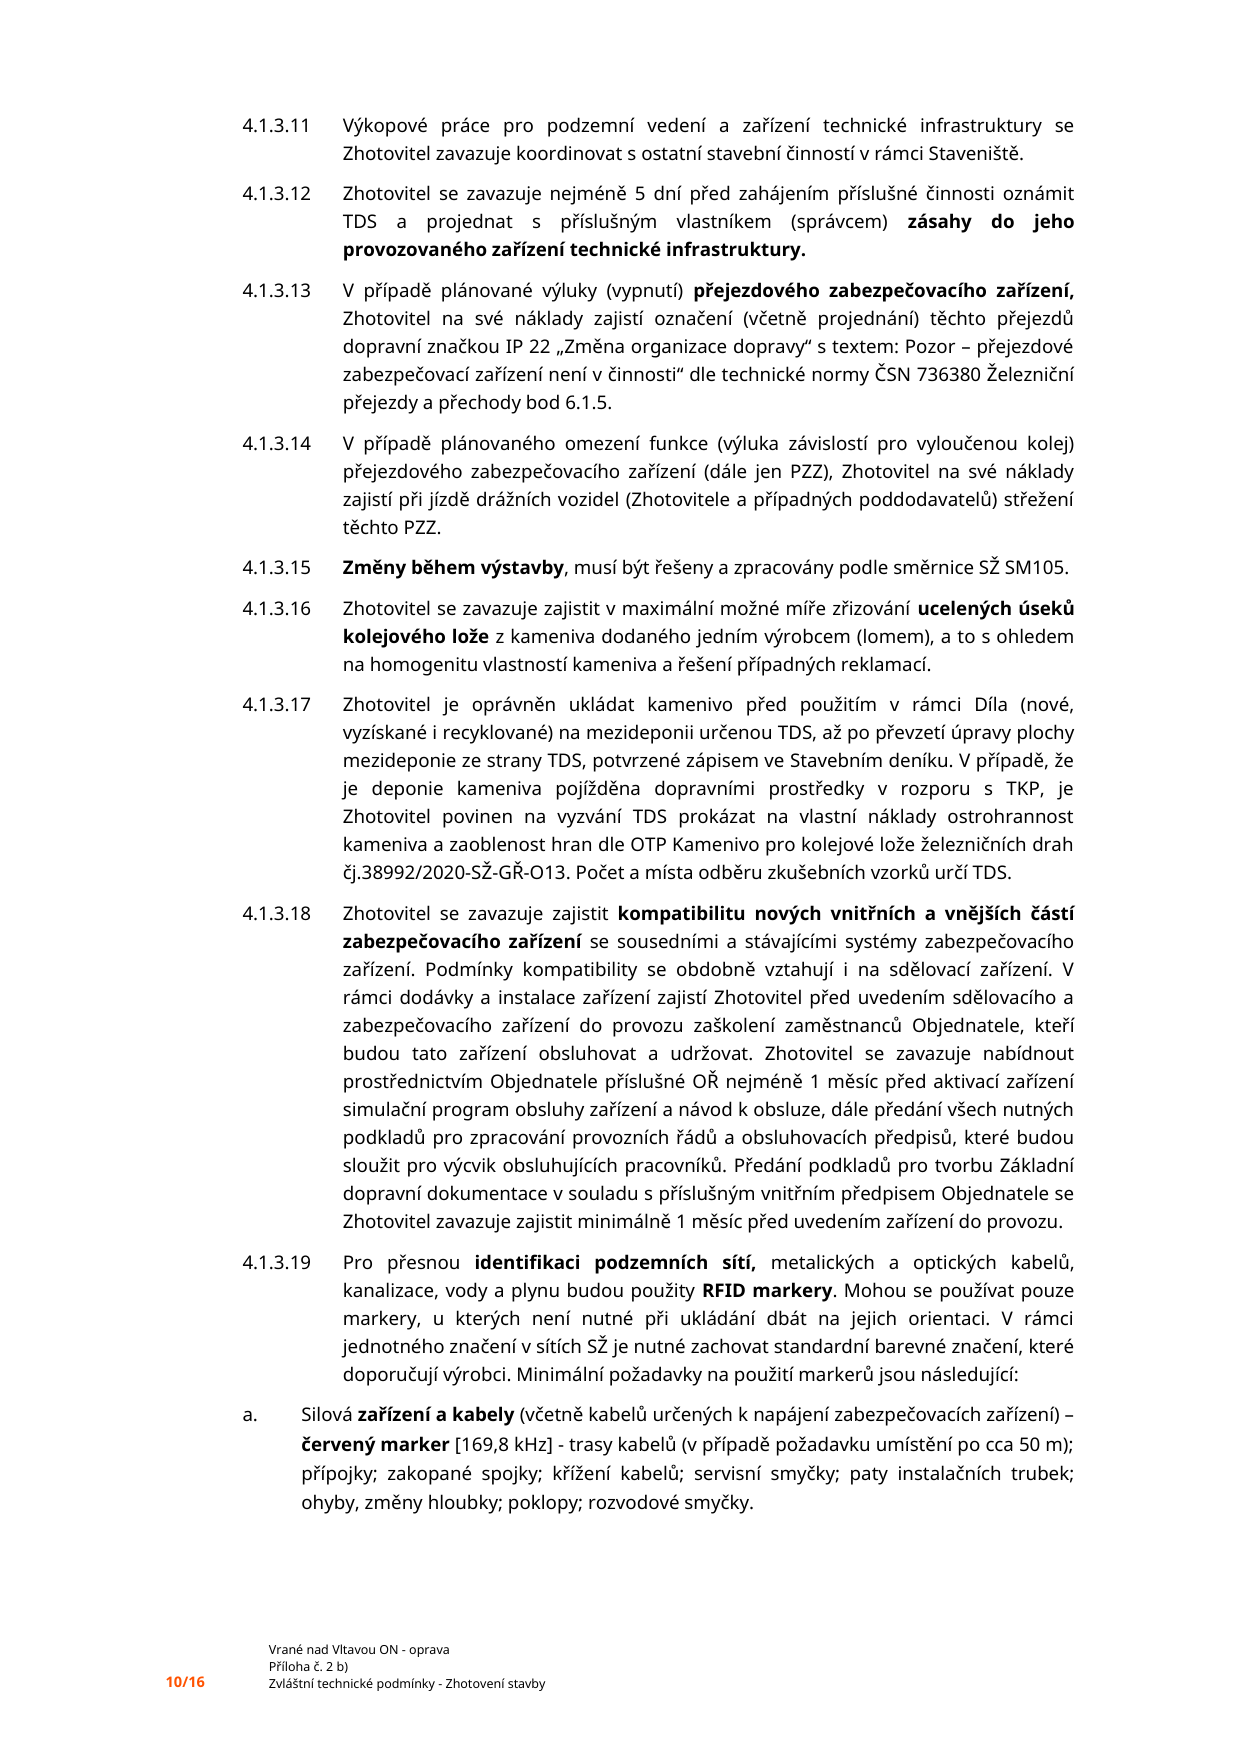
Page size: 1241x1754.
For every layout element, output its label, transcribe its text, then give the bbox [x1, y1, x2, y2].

text Zhotovitel je oprávněn ukládat kamenivo před použitím v rámci Díla (nové, vyzískané i recyklované) na mezideponii určenou TDS, až po převzetí úpravy plochy mezideponie ze strany TDS, potvrzené zápisem ve Stavebním deníku. V případě, že je deponie kameniva pojížděna dopravními prostředky v rozporu s TKP, je Zhotovitel povinen na vyzvání TDS prokázat na vlastní náklady ostrohrannost kameniva a zaoblenost hran dle OTP Kamenivo pro kolejové lože železničních drah čj.38992/2020-SŽ-GŘ-O13. Počet a místa odběru zkušebních vzorků určí TDS. [242, 692, 1075, 885]
text Zhotovitel se zavazuje zajistit v maximální možné míře zřizování ucelených úseků kolejového lože z kameniva dodaného jedním výrobcem (lomem), a to s ohledem na homogenitu vlastností kameniva a řešení případných reklamací. [242, 595, 1075, 677]
text Pro přesnou identifikaci podzemních sítí, metalických a optických kabelů, kanalizace, vody a plynu budou použity RFID markery. Mohou se používat pouze markery, u kterých není nutné při ukládání dbát na jejich orientaci. V rámci jednotného značení v sítích SŽ je nutné zachovat standardní barevné značení, které doporučují výrobci. Minimální požadavky na použití markerů jsou následující: [242, 1249, 1075, 1387]
list Silová zařízení a kabely (včetně kabelů určených k napájení zabezpečovacích zařízení) – červený marker [169,8 kHz] - trasy kabelů (v případě požadavku umístění po cca 50 m); přípojky; zakopané spojky; křížení kabelů; servisní smyčky; paty instalačních trubek; ohyby, změny hloubky; poklopy; rozvodové smyčky. [242, 1402, 1075, 1515]
text V případě plánovaného omezení funkce (výluka závislostí pro vyloučenou kolej) přejezdového zabezpečovacího zařízení (dále jen PZZ), Zhotovitel na své náklady zajistí při jízdě drážních vozidel (Zhotovitele a případných poddodavatelů) střežení těchto PZZ. [242, 430, 1075, 539]
text Zhotovitel se zavazuje zajistit kompatibilitu nových vnitřních a vnějších částí zabezpečovacího zařízení se sousedními a stávajícími systémy zabezpečovacího zařízení. Podmínky kompatibility se obdobně vztahují i na sdělovací zařízení. V rámci dodávky a instalace zařízení zajistí Zhotovitel před uvedením sdělovacího a zabezpečovacího zařízení do provozu zaškolení zaměstnanců Objednatele, kteří budou tato zařízení obsluhovat a udržovat. Zhotovitel se zavazuje nabídnout prostřednictvím Objednatele příslušné OŘ nejméně 1 měsíc před aktivací zařízení simulační program obsluhy zařízení a návod k obsluze, dále předání všech nutných podkladů pro zpracování provozních řádů a obsluhovacích předpisů, které budou sloužit pro výcvik obsluhujících pracovníků. Předání podkladů pro tvorbu Základní dopravní dokumentace v souladu s příslušným vnitřním předpisem Objednatele se Zhotovitel zavazuje zajistit minimálně 1 měsíc před uvedením zařízení do provozu. [242, 900, 1075, 1234]
text Zhotovitel se zavazuje nejméně 5 dní před zahájením příslušné činnosti oznámit TDS a projednat s příslušným vlastníkem (správcem) zásahy do jeho provozovaného zařízení technické infrastruktury. [242, 181, 1075, 262]
text V případě plánované výluky (vypnutí) přejezdového zabezpečovacího zařízení, Zhotovitel na své náklady zajistí označení (včetně projednání) těchto přejezdů dopravní značkou IP 22 „Změna organizace dopravy“ s textem: Pozor – přejezdové zabezpečovací zařízení není v činnosti“ dle technické normy ČSN 736380 Železniční přejezdy a přechody bod 6.1.5. [242, 277, 1075, 415]
text Změny během výstavby, musí být řešeny a zpracovány podle směrnice SŽ SM105. [242, 554, 1075, 580]
text Výkopové práce pro podzemní vedení a zařízení technické infrastruktury se Zhotovitel zavazuje koordinovat s ostatní stavební činností v rámci Staveniště. [242, 112, 1075, 166]
